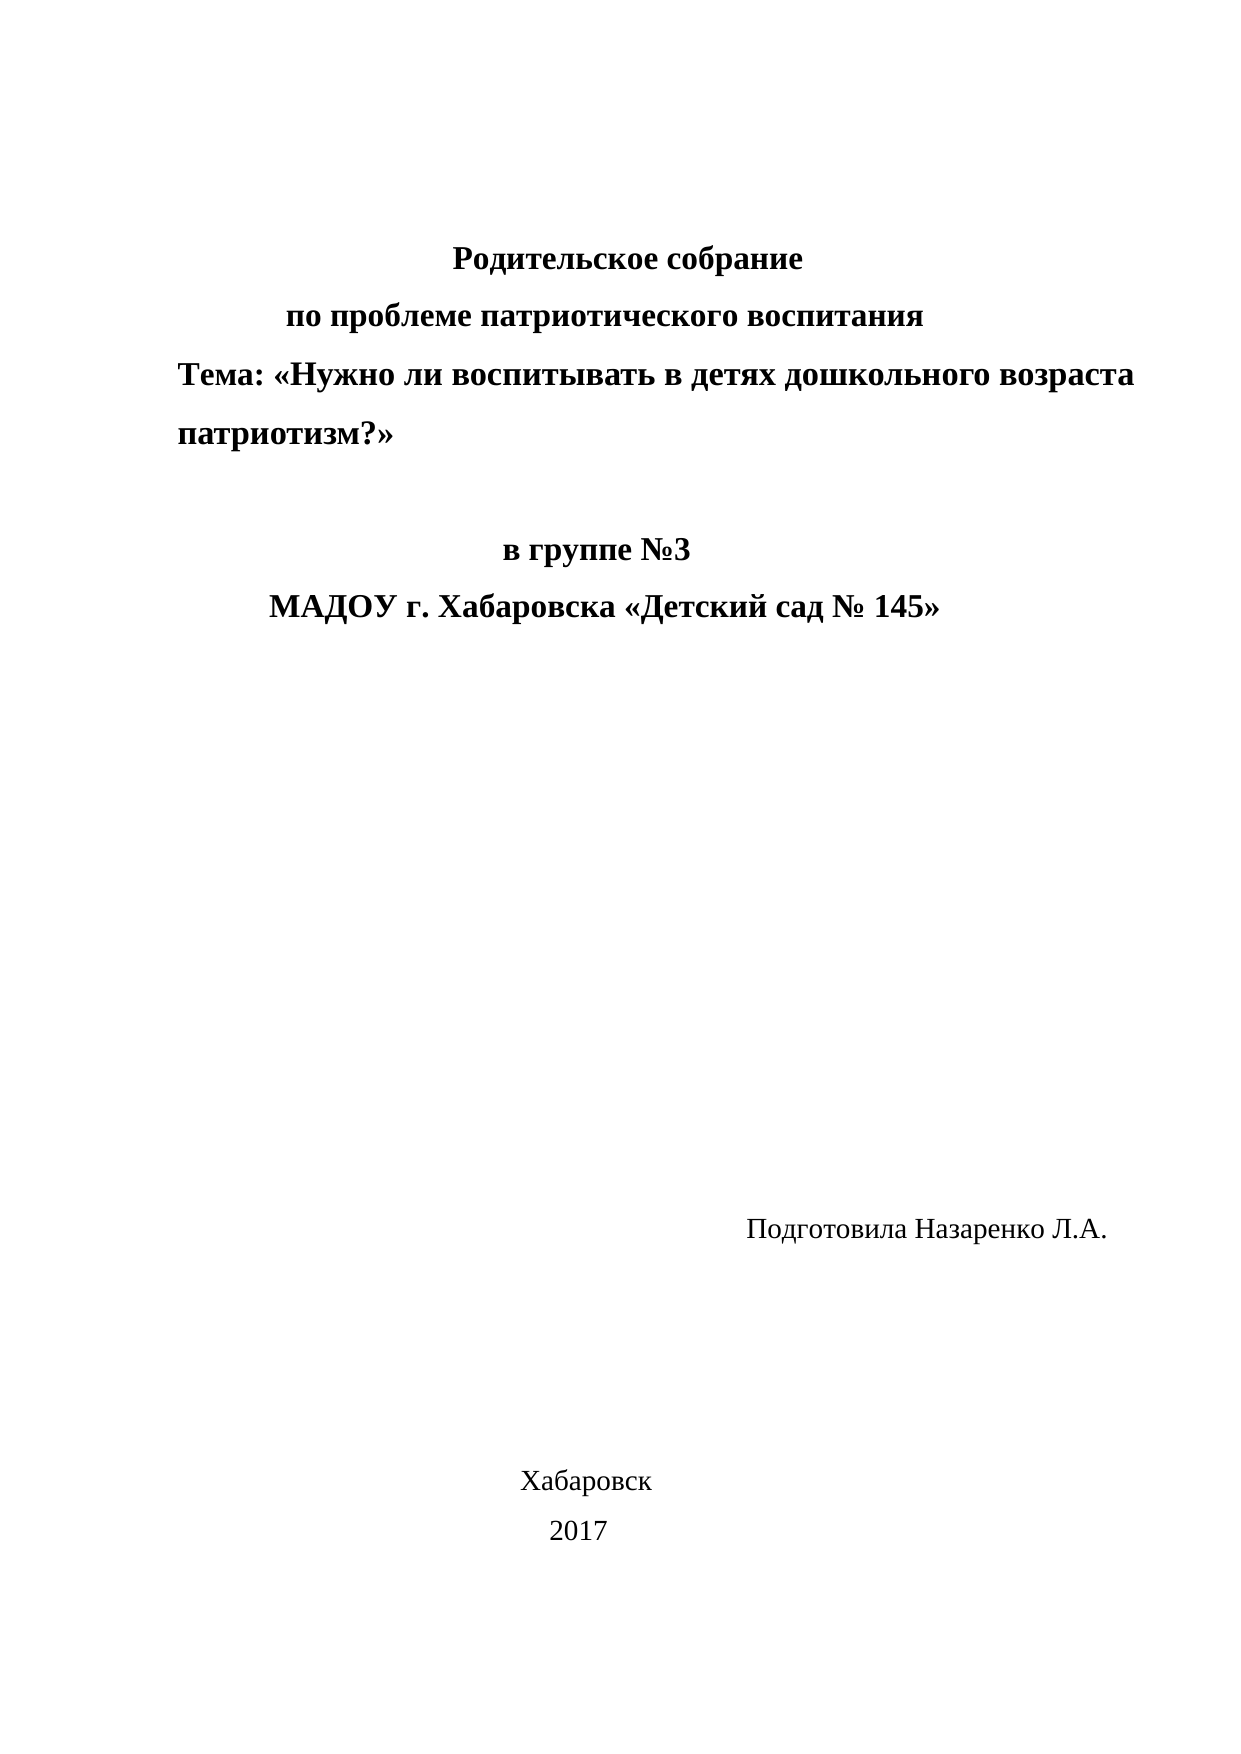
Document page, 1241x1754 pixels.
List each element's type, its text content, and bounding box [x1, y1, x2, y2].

text Родительское собрание [177, 238, 1152, 276]
text Хабаровск [177, 1463, 1152, 1497]
text МАДОУ г. Хабаровска «Детский сад № 145» [177, 586, 1152, 625]
text в группе №3 [177, 529, 1152, 567]
text 2017 [177, 1513, 1152, 1547]
text по проблеме патриотического воспитания [177, 296, 1152, 334]
text Тема: «Нужно ли воспитывать в детях дошкольного возраста патриотизм?» [177, 353, 1152, 452]
text Подготовила Назаренко Л.А. [177, 1212, 1152, 1245]
